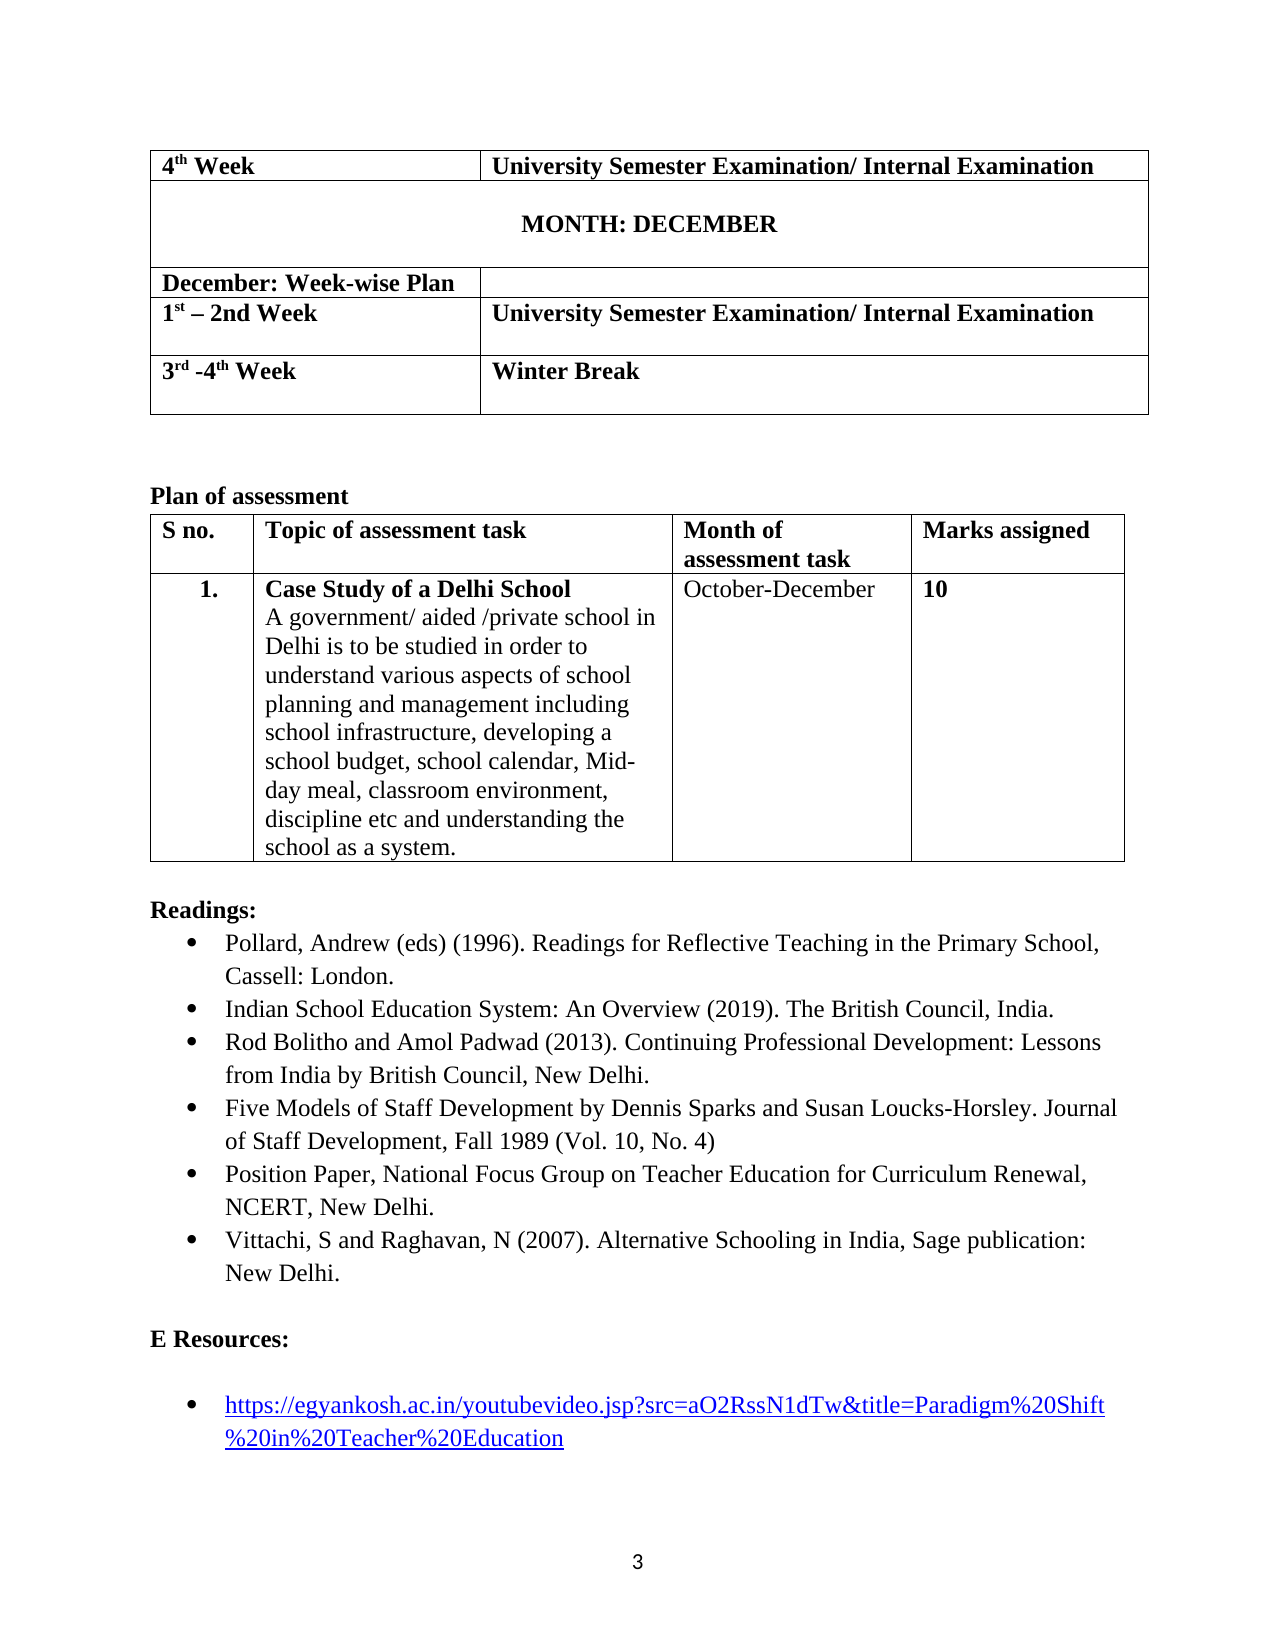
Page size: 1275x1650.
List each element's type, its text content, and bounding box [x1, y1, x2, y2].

text Readings: [150, 895, 1125, 924]
list Pollard, Andrew (eds) (1996). Readings for Reflective Teaching in the Primary School, Cassell: London. [187, 928, 1125, 990]
list Rod Bolitho and Amol Padwad (2013). Continuing Professional Development: Lessons from India by British Council, New Delhi. [187, 1027, 1125, 1089]
table_cell University Semester Examination/ Internal Examination [481, 298, 1148, 355]
table_cell 3rd -4th Week [151, 356, 480, 414]
table_header S no. [151, 515, 253, 573]
table_cell Winter Break [481, 356, 1148, 414]
list Indian School Education System: An Overview (2019). The British Council, India. [187, 994, 1125, 1023]
list Position Paper, National Focus Group on Teacher Education for Curriculum Renewal, NCERT, New Delhi. [187, 1159, 1125, 1221]
table_cell [481, 268, 1148, 297]
table_cell 10 [912, 574, 1124, 861]
list Vittachi, S and Raghavan, N (2007). Alternative Schooling in India, Sage publication: New Delhi. [187, 1225, 1125, 1287]
table_cell MONTH: DECEMBER [151, 181, 1148, 267]
table_cell 4th Week [151, 151, 480, 180]
table_cell October-December [673, 574, 911, 861]
table_cell [151, 574, 253, 861]
list Five Models of Staff Development by Dennis Sparks and Susan Loucks-Horsley. Journal of Staff Development, Fall 1989 (Vol. 10, No. 4) [187, 1093, 1125, 1155]
table_header Marks assigned [912, 515, 1124, 573]
table_cell Case Study of a Delhi School A government/ aided /private school in Delhi is to be studied in order to understand various aspects of school planning and management including school infrastructure, developing a school budget, school calendar, Mid-day meal, classroom environment, discipline etc and understanding the school as a system. [254, 574, 672, 861]
list https://egyankosh.ac.in/youtubevideo.jsp?src=aO2RssN1dTw&title=Paradigm%20Shift%20in%20Teacher%20Education [187, 1391, 1125, 1452]
text Plan of assessment [150, 481, 1125, 510]
table_cell December: Week-wise Plan [151, 268, 480, 297]
table_cell 1st – 2nd Week [151, 298, 480, 355]
text E Resources: [150, 1324, 1125, 1353]
table_header Month of assessment task [673, 515, 911, 573]
table_header Topic of assessment task [254, 515, 672, 573]
table_cell University Semester Examination/ Internal Examination [481, 151, 1148, 180]
